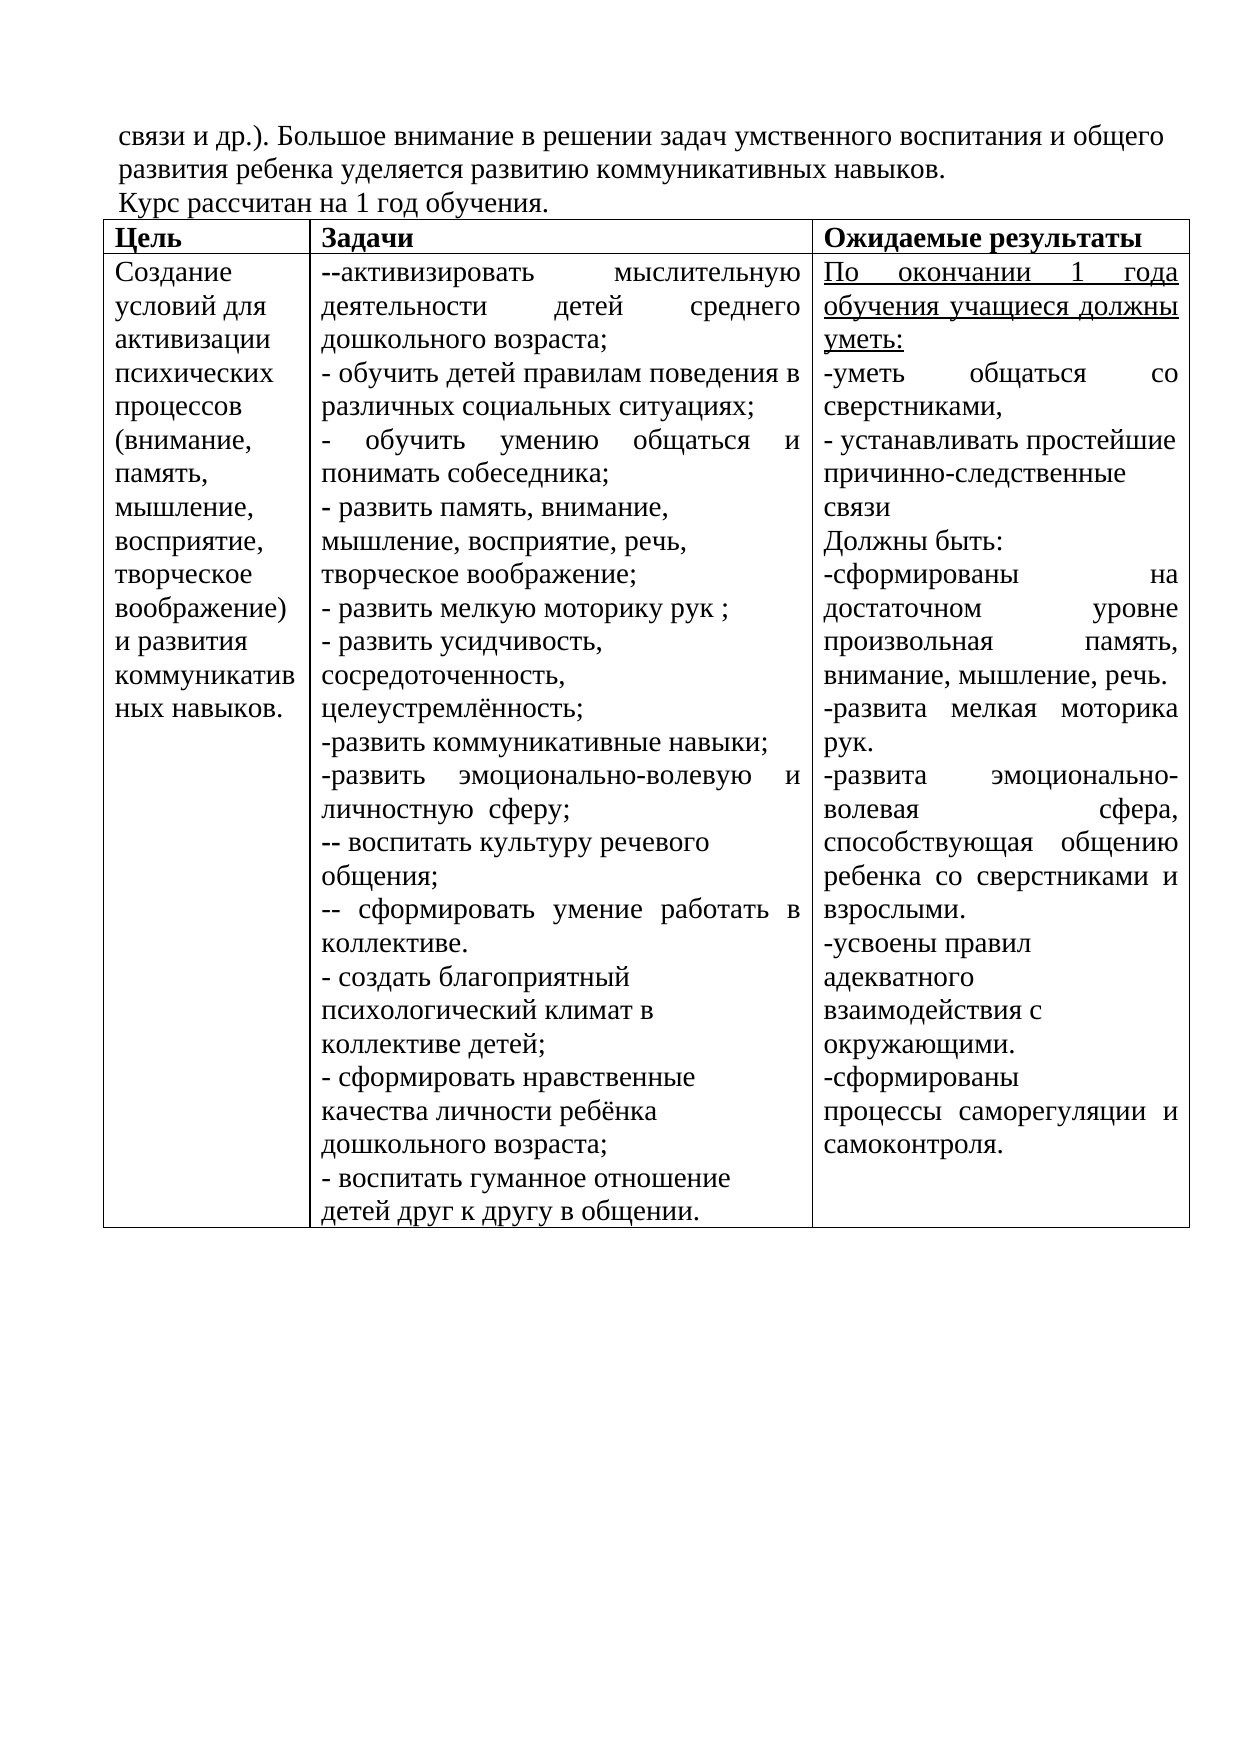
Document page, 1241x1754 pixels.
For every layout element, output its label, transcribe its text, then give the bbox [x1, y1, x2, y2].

table_header Ожидаемые результаты [813, 220, 1189, 253]
text Курс рассчитан на 1 год обучения. [118, 185, 1165, 219]
table_cell По окончании 1 года обучения учащиеся должны уметь: -уметь общаться со сверстниками, - устанавливать простейшие причинно-следственные связи Должны быть: -сформированы на достаточном уровне произвольная память, внимание, мышление, речь. -развита мелкая моторика рук. -развита эмоционально-волевая сфера, способствующая общению ребенка со сверстниками и взрослыми. -усвоены правил адекватного взаимодействия с окружающими. -сформированы процессы саморегуляции и самоконтроля. [813, 254, 1189, 1227]
table_header Задачи [311, 220, 812, 253]
table_cell Создание условий для активизации психических процессов (внимание, память, мышление, восприятие, творческое воображение) и развития коммуникативных навыков. [104, 254, 309, 1227]
table_header Цель [104, 220, 309, 253]
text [118, 118, 1165, 185]
table_cell --активизировать мыслительную деятельности детей среднего дошкольного возраста; - обучить детей правилам поведения в различных социальных ситуациях; - обучить умению общаться и понимать собеседника; - развить память, внимание, мышление, восприятие, речь, творческое воображение; - развить мелкую моторику рук ; - развить усидчивость, сосредоточенность, целеустремлённость; -развить коммуникативные навыки; -развить эмоционально-волевую и личностную сферу; -- воспитать культуру речевого общения; -- сформировать умение работать в коллективе. - создать благоприятный психологический климат в коллективе детей; - сформировать нравственные качества личности ребёнка дошкольного возраста; - воспитать гуманное отношение детей друг к другу в общении. [311, 254, 812, 1227]
